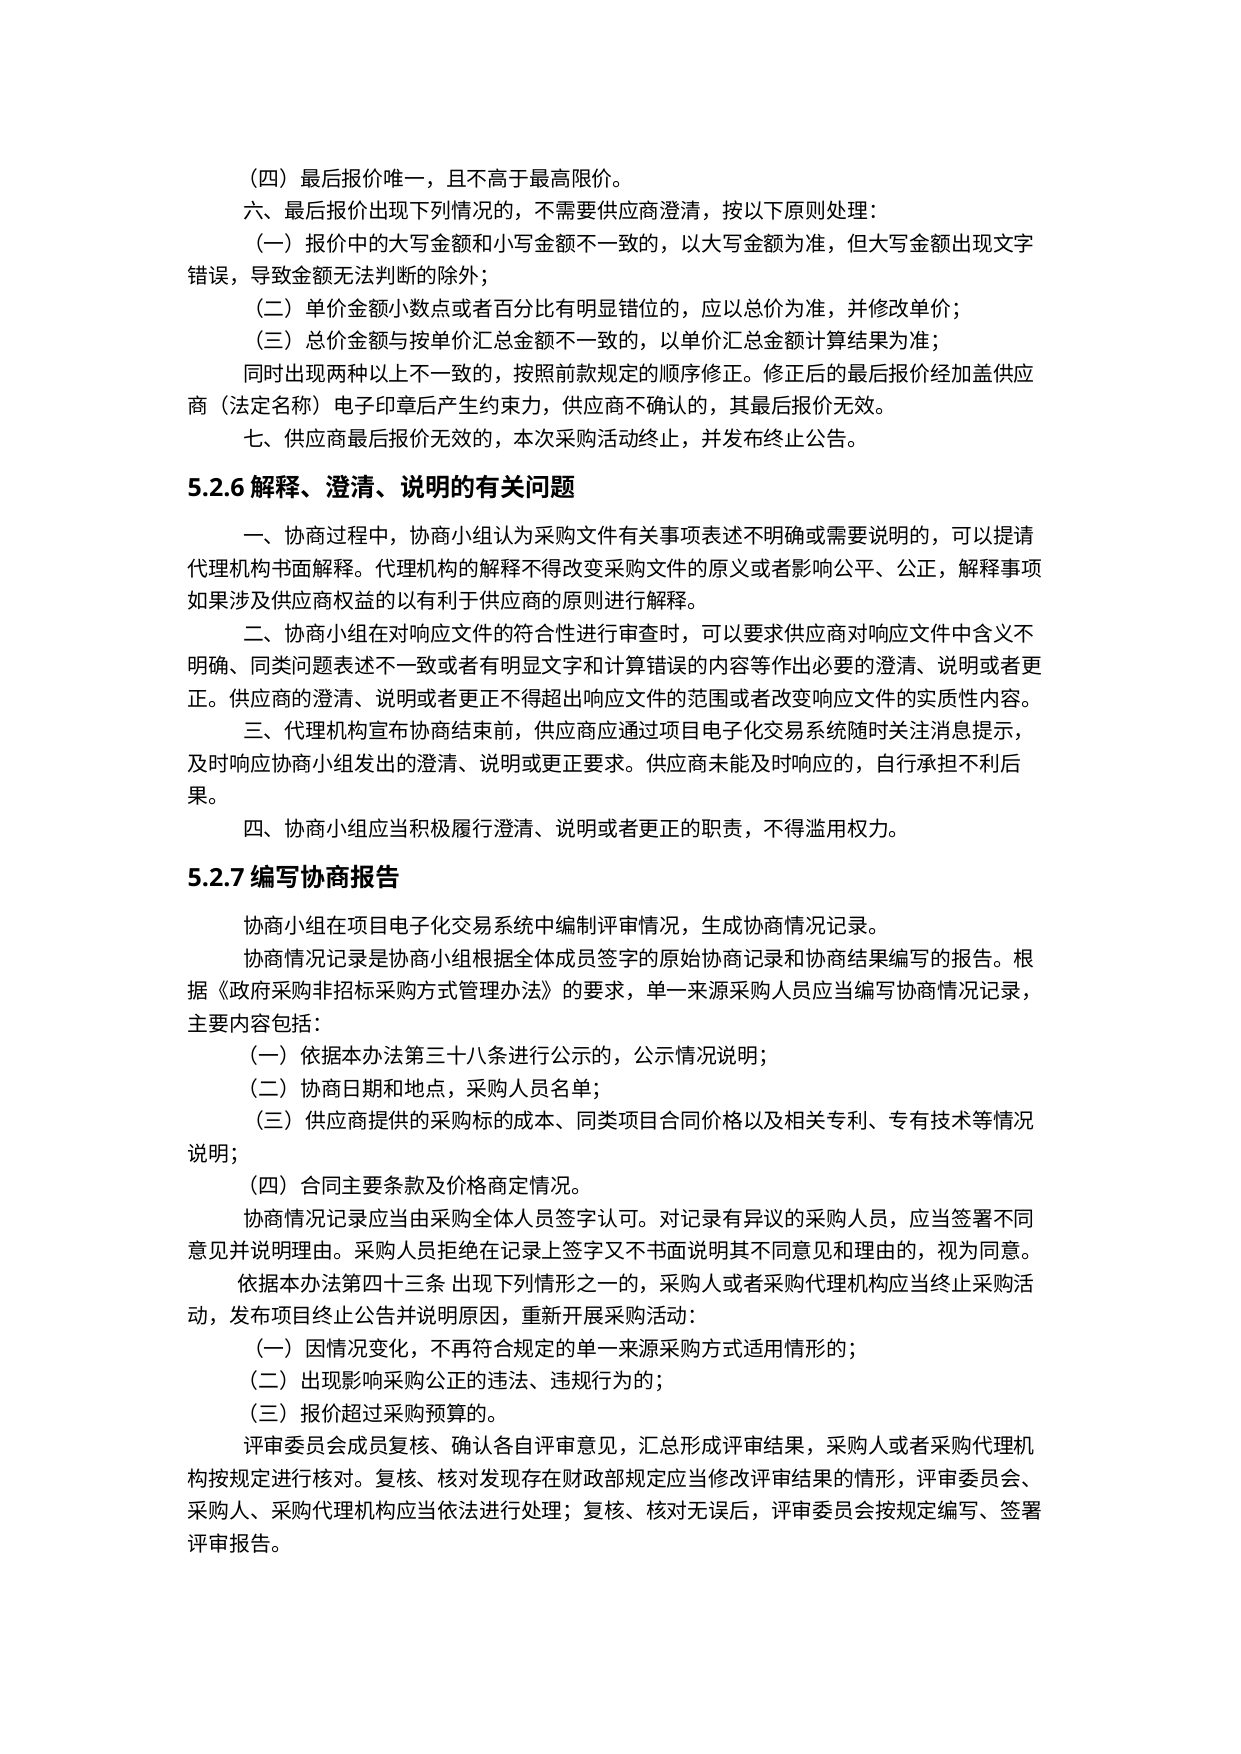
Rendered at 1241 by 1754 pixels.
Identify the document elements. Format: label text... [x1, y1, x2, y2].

text 协商情况记录应当由采购全体人员签字认可。对记录有异议的采购人员，应当签署不同意见并说明理由。采购人员拒绝在记录上签字又不书面说明其不同意见和理由的，视为同意。 [187, 1202, 1053, 1267]
text 评审委员会成员复核、确认各自评审意见，汇总形成评审结果，采购人或者采购代理机构按规定进行核对。复核、核对发现存在财政部规定应当修改评审结果的情形，评审委员会、采购人、采购代理机构应当依法进行处理；复核、核对无误后，评审委员会按规定编写、签署评审报告。 [187, 1429, 1053, 1559]
text 同时出现两种以上不一致的，按照前款规定的顺序修正。修正后的最后报价经加盖供应商（法定名称）电子印章后产生约束力，供应商不确认的，其最后报价无效。 [187, 357, 1053, 422]
text 四、协商小组应当积极履行澄清、说明或者更正的职责，不得滥用权力。 [187, 812, 1053, 844]
text （二）单价金额小数点或者百分比有明显错位的，应以总价为准，并修改单价； [187, 292, 1053, 324]
text 依据本办法第四十三条 出现下列情形之一的，采购人或者采购代理机构应当终止采购活动，发布项目终止公告并说明原因，重新开展采购活动： [187, 1267, 1053, 1332]
text （一）因情况变化，不再符合规定的单一来源采购方式适用情形的； [187, 1332, 1053, 1364]
text 一、协商过程中，协商小组认为采购文件有关事项表述不明确或需要说明的，可以提请代理机构书面解释。代理机构的解释不得改变采购文件的原义或者影响公平、公正，解释事项如果涉及供应商权益的以有利于供应商的原则进行解释。 [187, 519, 1053, 617]
text （三）供应商提供的采购标的成本、同类项目合同价格以及相关专利、专有技术等情况说明； [187, 1104, 1053, 1169]
text （三）报价超过采购预算的。 [187, 1397, 1053, 1429]
text （三）总价金额与按单价汇总金额不一致的，以单价汇总金额计算结果为准； [187, 324, 1053, 357]
text （四）最后报价唯一，且不高于最高限价。 [187, 162, 1053, 194]
text 协商小组在项目电子化交易系统中编制评审情况，生成协商情况记录。 [187, 909, 1053, 942]
text （一）依据本办法第三十八条进行公示的，公示情况说明； [187, 1039, 1053, 1072]
text 协商情况记录是协商小组根据全体成员签字的原始协商记录和协商结果编写的报告。根据《政府采购非招标采购方式管理办法》的要求，单一来源采购人员应当编写协商情况记录，主要内容包括： [187, 942, 1053, 1039]
text （二）协商日期和地点，采购人员名单； [187, 1072, 1053, 1104]
text 六、最后报价出现下列情况的，不需要供应商澄清，按以下原则处理： [187, 194, 1053, 227]
text 5.2.6解释、澄清、说明的有关问题 [187, 454, 1053, 519]
text （一）报价中的大写金额和小写金额不一致的，以大写金额为准，但大写金额出现文字错误，导致金额无法判断的除外； [187, 227, 1053, 292]
text 三、代理机构宣布协商结束前，供应商应通过项目电子化交易系统随时关注消息提示，及时响应协商小组发出的澄清、说明或更正要求。供应商未能及时响应的，自行承担不利后果。 [187, 714, 1053, 812]
text （二）出现影响采购公正的违法、违规行为的； [187, 1364, 1053, 1397]
text 5.2.7编写协商报告 [187, 844, 1053, 909]
text （四）合同主要条款及价格商定情况。 [187, 1169, 1053, 1202]
text 七、供应商最后报价无效的，本次采购活动终止，并发布终止公告。 [187, 422, 1053, 454]
text 二、协商小组在对响应文件的符合性进行审查时，可以要求供应商对响应文件中含义不明确、同类问题表述不一致或者有明显文字和计算错误的内容等作出必要的澄清、说明或者更正。供应商的澄清、说明或者更正不得超出响应文件的范围或者改变响应文件的实质性内容。 [187, 617, 1053, 714]
